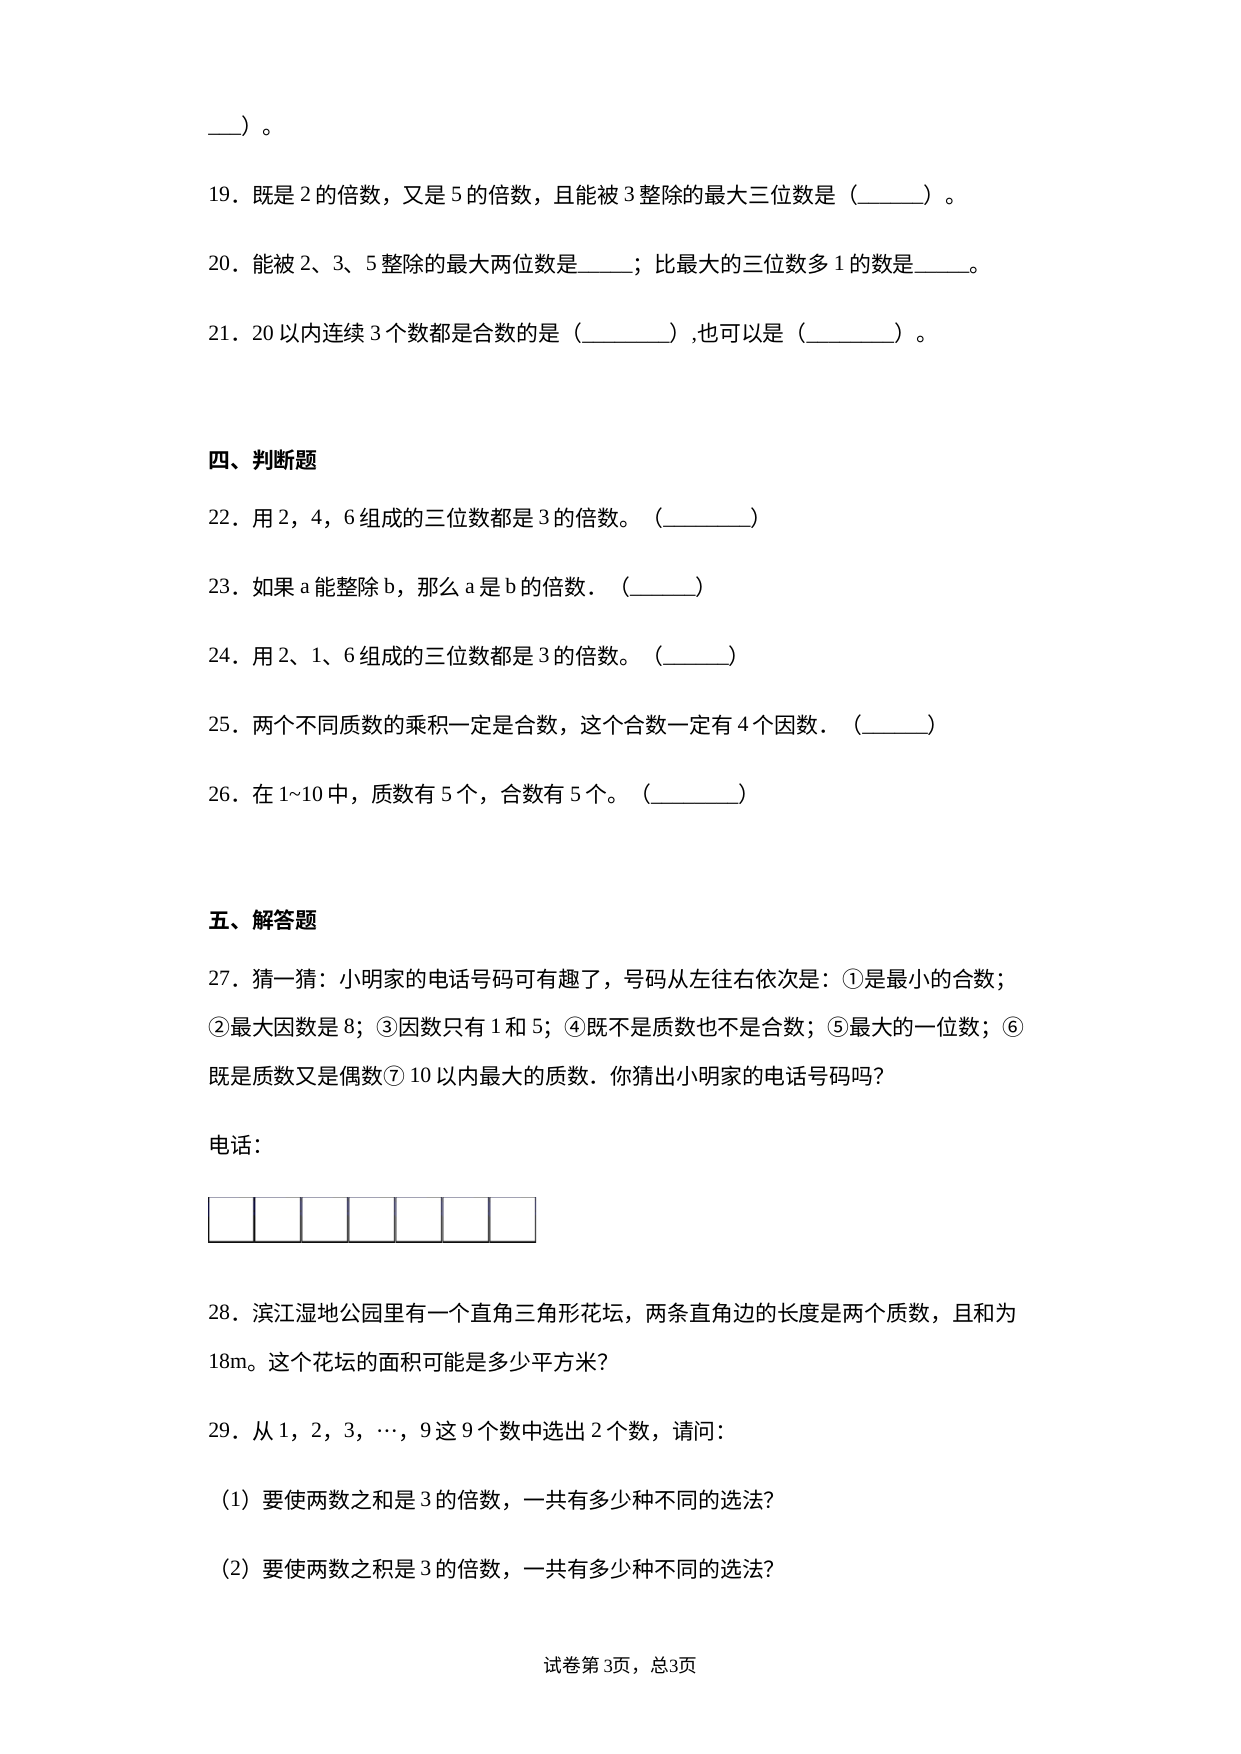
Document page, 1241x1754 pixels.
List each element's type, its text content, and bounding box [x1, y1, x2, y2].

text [208, 108, 1032, 141]
text 26．在1~10中，质数有5个，合数有5个。（________） [208, 777, 1032, 809]
text 24．用2、1、6组成的三位数都是3的倍数。（______） [208, 638, 1032, 671]
text 19．既是2的倍数，又是5的倍数，且能被3整除的最大三位数是（______）。 [208, 178, 1032, 210]
picture [208, 1197, 537, 1243]
text 23．如果a能整除b，那么a是b的倍数．（______） [208, 569, 1032, 602]
text 29．从1，2，3，…，9这9个数中选出2个数，请问： [208, 1413, 1032, 1446]
text 电话： [208, 1128, 1032, 1160]
text 27．猜一猜：小明家的电话号码可有趣了，号码从左往右依次是：①是最小的合数；②最大因数是8；③因数只有1和5；④既不是质数也不是合数；⑤最大的一位数；⑥既是质数又是偶数⑦10以内最大的质数．你猜出小明家的电话号码吗？ [208, 961, 1032, 1091]
text 22．用2，4，6组成的三位数都是3的倍数。（________） [208, 500, 1032, 533]
text （1）要使两数之和是3的倍数，一共有多少种不同的选法？ [208, 1482, 1032, 1515]
text 25．两个不同质数的乘积一定是合数，这个合数一定有4个因数．（______） [208, 708, 1032, 740]
text 28．滨江湿地公园里有一个直角三角形花坛，两条直角边的长度是两个质数，且和为18m。这个花坛的面积可能是多少平方米？ [208, 1295, 1032, 1377]
text 四、判断题 [208, 442, 1032, 475]
text 五、解答题 [208, 903, 1032, 936]
text 20．能被2、3、5整除的最大两位数是_____；比最大的三位数多1的数是_____。 [208, 247, 1032, 279]
text （2）要使两数之积是3的倍数，一共有多少种不同的选法？ [208, 1552, 1032, 1584]
text 21．20以内连续3个数都是合数的是（________）,也可以是（________）。 [208, 316, 1032, 348]
